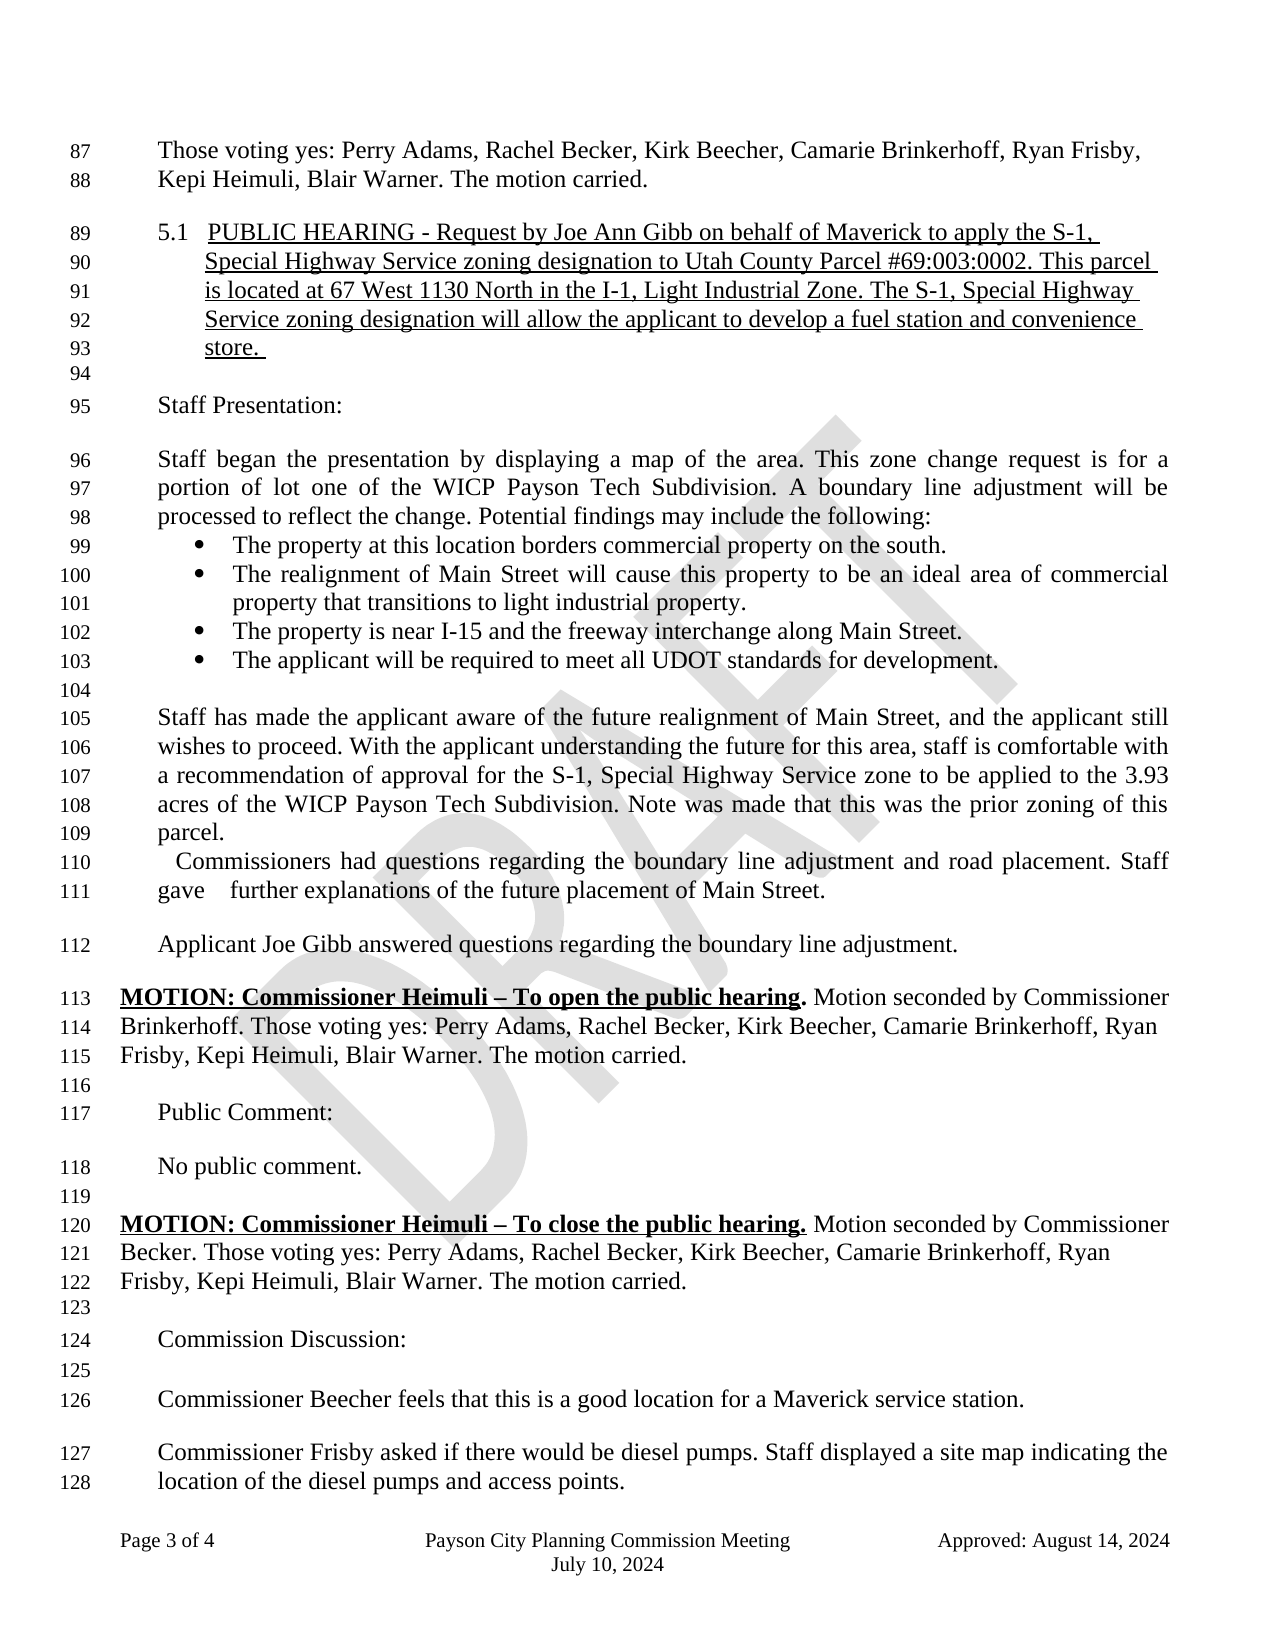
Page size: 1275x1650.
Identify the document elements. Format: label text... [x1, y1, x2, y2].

text No public comment. [120, 1151, 1170, 1180]
subtitle Commission Discussion: [157, 1324, 1170, 1352]
subtitle MOTION: Commissioner Heimuli – To open the public hearing. Motion seconded by Commissioner Brinkerhoff. Those voting yes: Perry Adams, Rachel Becker, Kirk Beecher, Camarie Brinkerhoff, Ryan Frisby, Kepi Heimuli, Blair Warner. The motion carried. [120, 982, 1170, 1069]
text Commissioner Frisby asked if there would be diesel pumps. Staff displayed a site map indicating the location of the diesel pumps and access points. [157, 1437, 1170, 1495]
list The realignment of Main Street will cause this property to be an ideal area of commercial property that transitions to light industrial property. [195, 559, 1170, 616]
text Applicant Joe Gibb answered questions regarding the boundary line adjustment. [157, 929, 1170, 957]
list 5.1 PUBLIC HEARING - Request by Joe Ann Gibb on behalf of Maverick to apply the S-1, Special Highway Service zoning designation to Utah County Parcel #69:003:0002. This parcel is located at 67 West 1130 North in the I-1, Light Industrial Zone. The S-1, Special Highway Service zoning designation will allow the applicant to develop a fuel station and convenience store. [157, 217, 1170, 361]
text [120, 135, 1170, 192]
subtitle Public Comment: [157, 1097, 1170, 1126]
text Staff has made the applicant aware of the future realignment of Main Street, and the applicant still wishes to proceed. With the applicant understanding the future for this area, staff is comfortable with a recommendation of approval for the S-1, Special Highway Service zone to be applied to the 3.93 acres of the WICP Payson Tech Subdivision. Note was made that this was the prior zoning of this parcel. [157, 702, 1170, 846]
list The applicant will be required to meet all UDOT standards for development. [195, 645, 1170, 674]
text Staff Presentation: [157, 390, 1170, 419]
text Commissioners had questions regarding the boundary line adjustment and road placement. Staff gave further explanations of the future placement of Main Street. [120, 846, 1170, 904]
list The property is near I-15 and the freeway interchange along Main Street. [195, 616, 1170, 645]
list The property at this location borders commercial property on the south. [195, 530, 1170, 559]
text Commissioner Beecher feels that this is a good location for a Maverick service station. [157, 1384, 1170, 1412]
text Staff began the presentation by displaying a map of the area. This zone change request is for a portion of lot one of the WICP Payson Tech Subdivision. A boundary line adjustment will be processed to reflect the change. Potential findings may include the following: [157, 444, 1170, 530]
subtitle MOTION: Commissioner Heimuli – To close the public hearing. Motion seconded by Commissioner Becker. Those voting yes: Perry Adams, Rachel Becker, Kirk Beecher, Camarie Brinkerhoff, Ryan Frisby, Kepi Heimuli, Blair Warner. The motion carried. [120, 1209, 1170, 1295]
